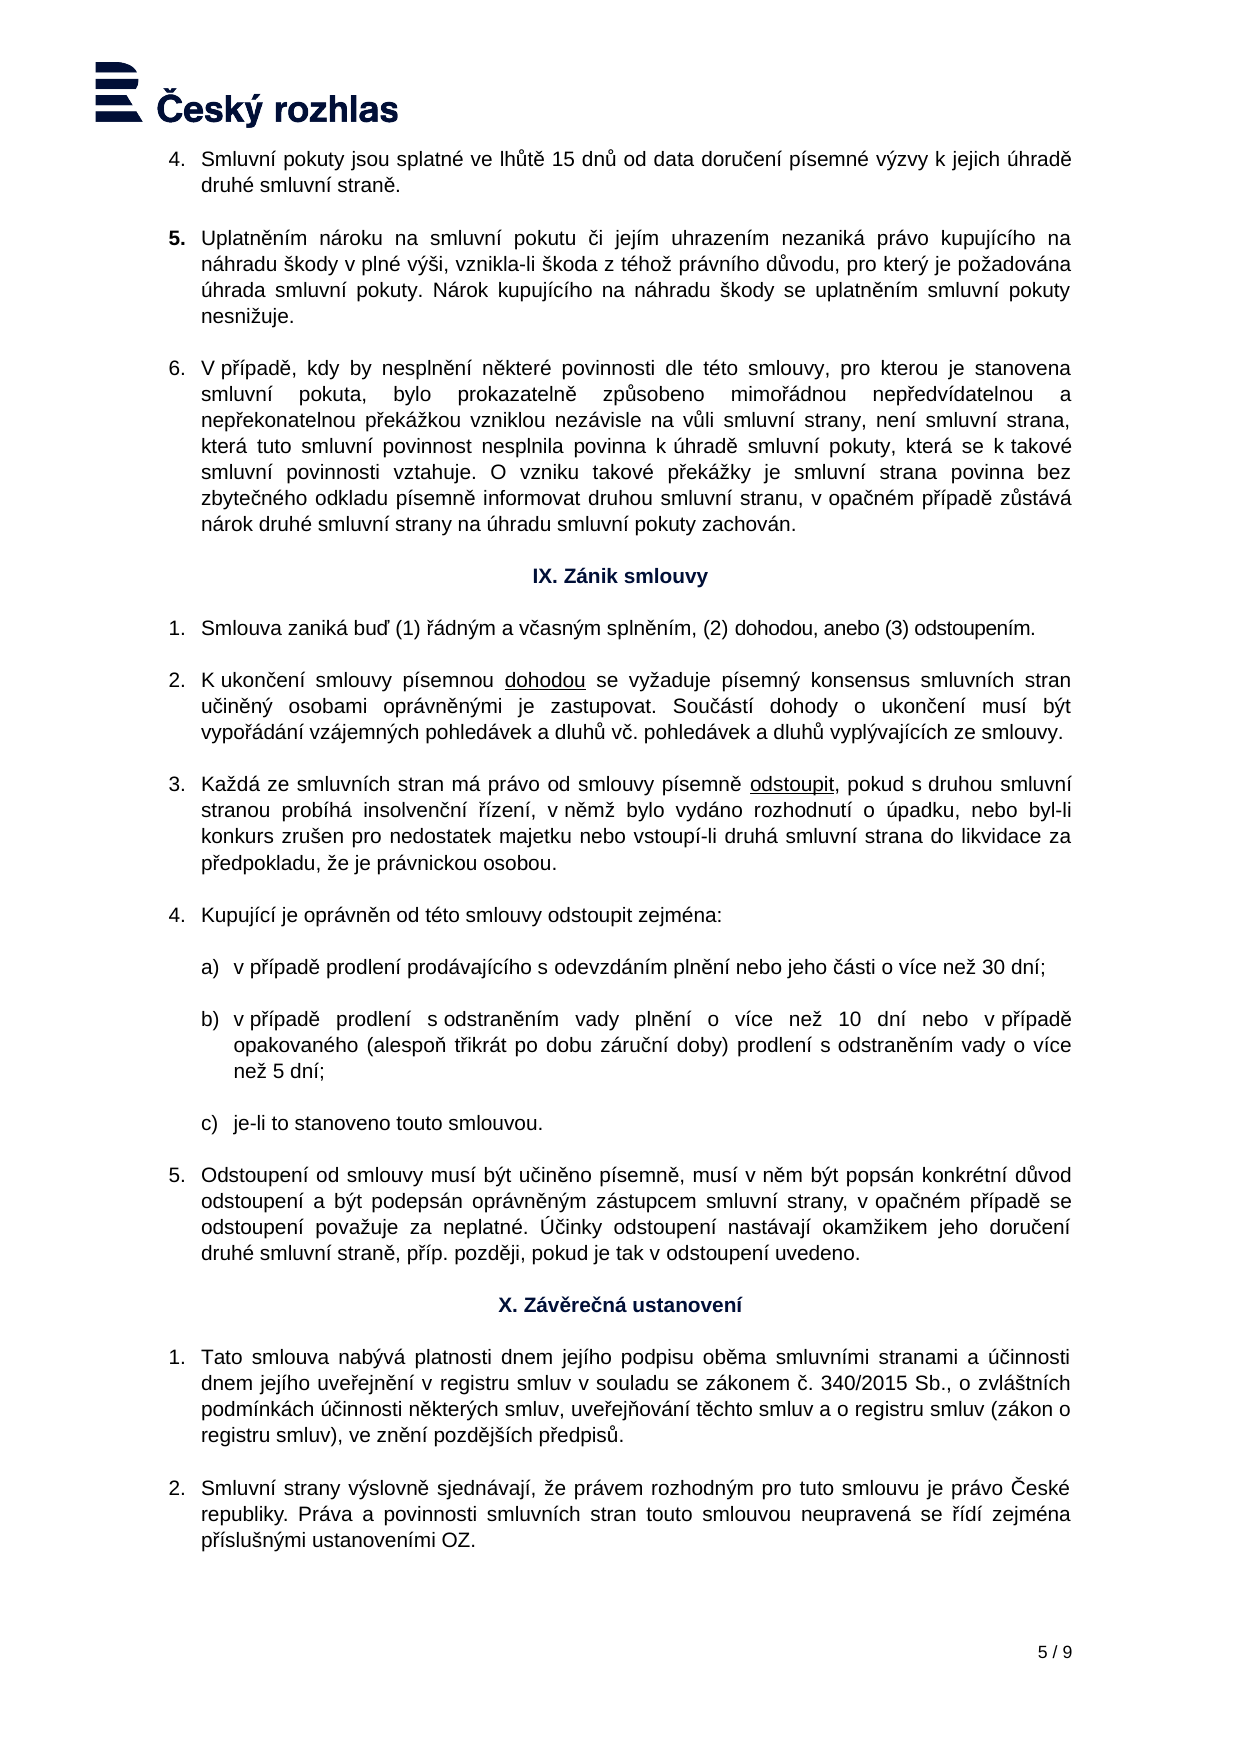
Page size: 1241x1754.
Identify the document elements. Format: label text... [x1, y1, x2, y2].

list Odstoupení od smlouvy musí být učiněno písemně, musí v něm být popsán konkrétní důvod odstoupení a být podepsán oprávněným zástupcem smluvní strany, v opačném případě se odstoupení považuje za neplatné. Účinky odstoupení nastávají okamžikem jeho doručení druhé smluvní straně, příp. později, pokud je tak v odstoupení uvedeno. [168, 1162, 1072, 1266]
list je-li to stanoveno touto smlouvou. [201, 1109, 1072, 1136]
picture [95, 62, 398, 128]
list v případě prodlení s odstraněním vady plnění o více než 10 dní nebo v případě opakovaného (alespoň třikrát po dobu záruční doby) prodlení s odstraněním vady o více než 5 dní; [201, 1005, 1072, 1083]
list K ukončení smlouvy písemnou dohodou se vyžaduje písemný konsensus smluvních stran učiněný osobami oprávněnými je zastupovat. Součástí dohody o ukončení musí být vypořádání vzájemných pohledávek a dluhů vč. pohledávek a dluhů vyplývajících ze smlouvy. [168, 667, 1072, 745]
list Tato smlouva nabývá platnosti dnem jejího podpisu oběma smluvními stranami a účinnosti dnem jejího uveřejnění v registru smluv v souladu se zákonem č. 340/2015 Sb., o zvláštních podmínkách účinnosti některých smluv, uveřejňování těchto smluv a o registru smluv (zákon o registru smluv), ve znění pozdějších předpisů. [168, 1344, 1072, 1448]
list Kupující je oprávněn od této smlouvy odstoupit zejména: [168, 901, 1072, 927]
list Smlouva zaniká buď (1) řádným a včasným splněním, (2) dohodou, anebo (3) odstoupením. [168, 615, 1072, 641]
list V případě, kdy by nesplnění některé povinnosti dle této smlouvy, pro kterou je stanovena smluvní pokuta, bylo prokazatelně způsobeno mimořádnou nepředvídatelnou a nepřekonatelnou překážkou vzniklou nezávisle na vůli smluvní strany, není smluvní strana, která tuto smluvní povinnost nesplnila povinna k úhradě smluvní pokuty, která se k takové smluvní povinnosti vztahuje. O vzniku takové překážky je smluvní strana povinna bez zbytečného odkladu písemně informovat druhou smluvní stranu, v opačném případě zůstává nárok druhé smluvní strany na úhradu smluvní pokuty zachován. [168, 354, 1072, 537]
subtitle Zánik smlouvy [168, 563, 1072, 589]
list v případě prodlení prodávajícího s odevzdáním plnění nebo jeho části o více než 30 dní; [201, 953, 1072, 979]
list Uplatněním nároku na smluvní pokutu či jejím uhrazením nezaniká právo kupujícího na náhradu škody v plné výši, vznikla-li škoda z téhož právního důvodu, pro který je požadována úhrada smluvní pokuty. Nárok kupujícího na náhradu škody se uplatněním smluvní pokuty nesnižuje. [168, 224, 1072, 328]
subtitle Závěrečná ustanovení [168, 1292, 1072, 1318]
list Smluvní pokuty jsou splatné ve lhůtě 15 dnů od data doručení písemné výzvy k jejich úhradě druhé smluvní straně. [168, 146, 1072, 198]
list Smluvní strany výslovně sjednávají, že právem rozhodným pro tuto smlouvu je právo České republiky. Práva a povinnosti smluvních stran touto smlouvou neupravená se řídí zejména příslušnými ustanoveními OZ. [168, 1474, 1072, 1552]
list Každá ze smluvních stran má právo od smlouvy písemně odstoupit, pokud s druhou smluvní stranou probíhá insolvenční řízení, v němž bylo vydáno rozhodnutí o úpadku, nebo byl-li konkurs zrušen pro nedostatek majetku nebo vstoupí-li druhá smluvní strana do likvidace za předpokladu, že je právnickou osobou. [168, 771, 1072, 875]
